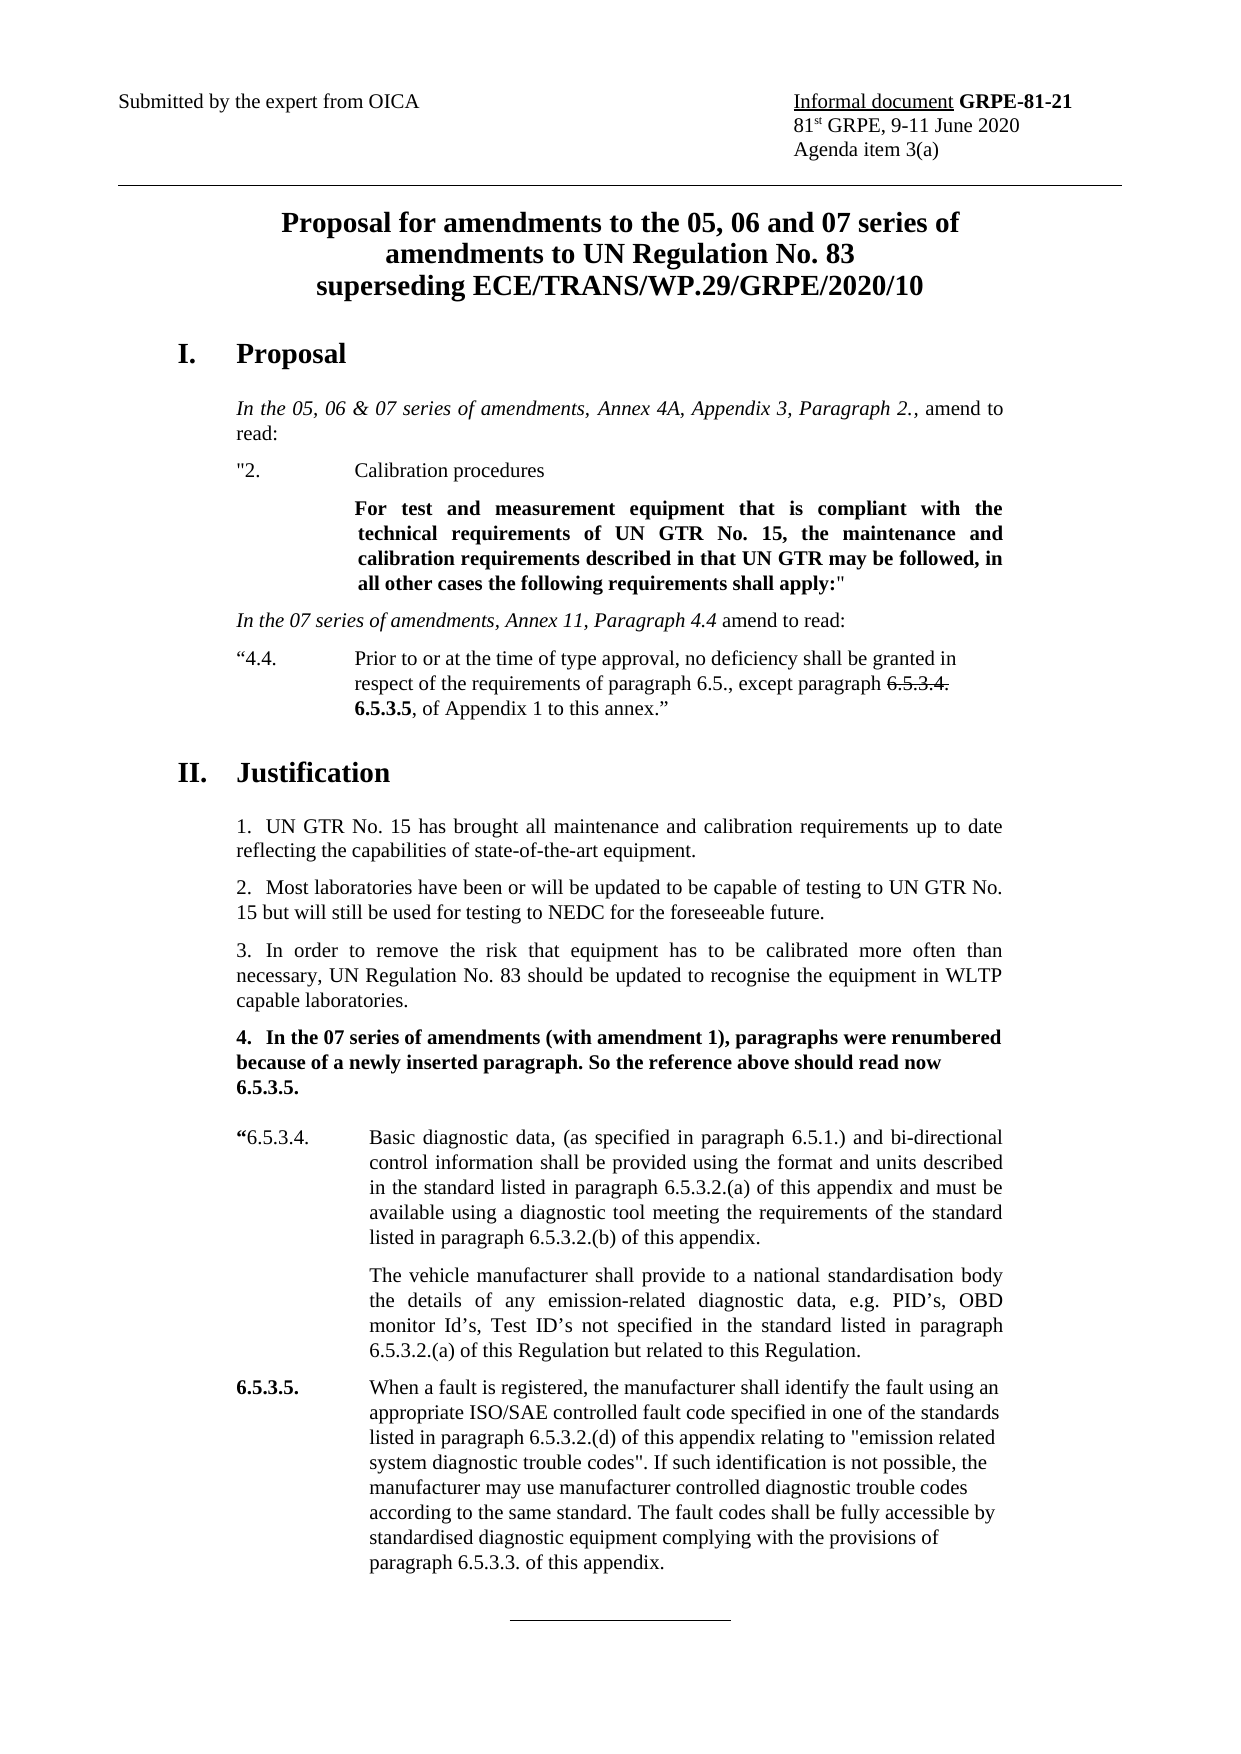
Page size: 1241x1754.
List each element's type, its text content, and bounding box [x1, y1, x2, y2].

text In the 05, 06 & 07 series of amendments, Annex 4A, Appendix 3, Paragraph 2., amend to read: [236, 395, 1004, 445]
text “6.5.3.4. Basic diagnostic data, (as specified in paragraph 6.5.1.) and bi-directional control information shall be provided using the format and units described in the standard listed in paragraph 6.5.3.2.(a) of this appendix and must be available using a diagnostic tool meeting the requirements of the standard listed in paragraph 6.5.3.2.(b) of this appendix. [236, 1124, 1004, 1249]
text The vehicle manufacturer shall provide to a national standardisation body the details of any emission-related diagnostic data, e.g. PID’s, OBD monitor Id’s, Test ID’s not specified in the standard listed in paragraph 6.5.3.2.(a) of this Regulation but related to this Regulation. [369, 1262, 1004, 1362]
text Proposal for amendments to the 05, 06 and 07 series of amendments to UN Regulation No. 83 [236, 207, 1004, 270]
list UN GTR No. 15 has brought all maintenance and calibration requirements up to date reflecting the capabilities of state-of-the-art equipment. [236, 814, 1004, 862]
text "2. Calibration procedures [236, 457, 1004, 482]
text 3. In order to remove the risk that equipment has to be calibrated more often than necessary, UN Regulation No. 83 should be updated to recognise the equipment in WLTP capable laboratories. [236, 937, 1004, 1012]
text “4.4. Prior to or at the time of type approval, no deficiency shall be granted in respect of the requirements of paragraph 6.5., except paragraph 6.5.3.4. 6.5.3.5, of Appendix 1 to this annex.” [236, 645, 1004, 720]
text For test and measurement equipment that is compliant with the technical requirements of UN GTR No. 15, the maintenance and calibration requirements described in that UN GTR may be followed, in all other cases the following requirements shall apply:" [354, 495, 1004, 595]
text II. Justification [177, 757, 1004, 789]
text In the 07 series of amendments, Annex 11, Paragraph 4.4 amend to read: [236, 607, 1004, 632]
text superseding ECE/TRANS/WP.29/GRPE/2020/10 [236, 270, 1004, 301]
text I. Proposal [177, 339, 1004, 370]
text 2. Most laboratories have been or will be updated to be capable of testing to UN GTR No. 15 but will still be used for testing to NEDC for the foreseeable future. [236, 874, 1004, 924]
text 6.5.3.5. When a fault is registered, the manufacturer shall identify the fault using an appropriate ISO/SAE controlled fault code specified in one of the standards listed in paragraph 6.5.3.2.(d) of this appendix relating to "emission related system diagnostic trouble codes". If such identification is not possible, the manufacturer may use manufacturer controlled diagnostic trouble codes according to the same standard. The fault codes shall be fully accessible by standardised diagnostic equipment complying with the provisions of paragraph 6.5.3.3. of this appendix. [236, 1374, 1004, 1574]
text 4. In the 07 series of amendments (with amendment 1), paragraphs were renumbered because of a newly inserted paragraph. So the reference above should read now 6.5.3.5. [236, 1024, 1004, 1099]
